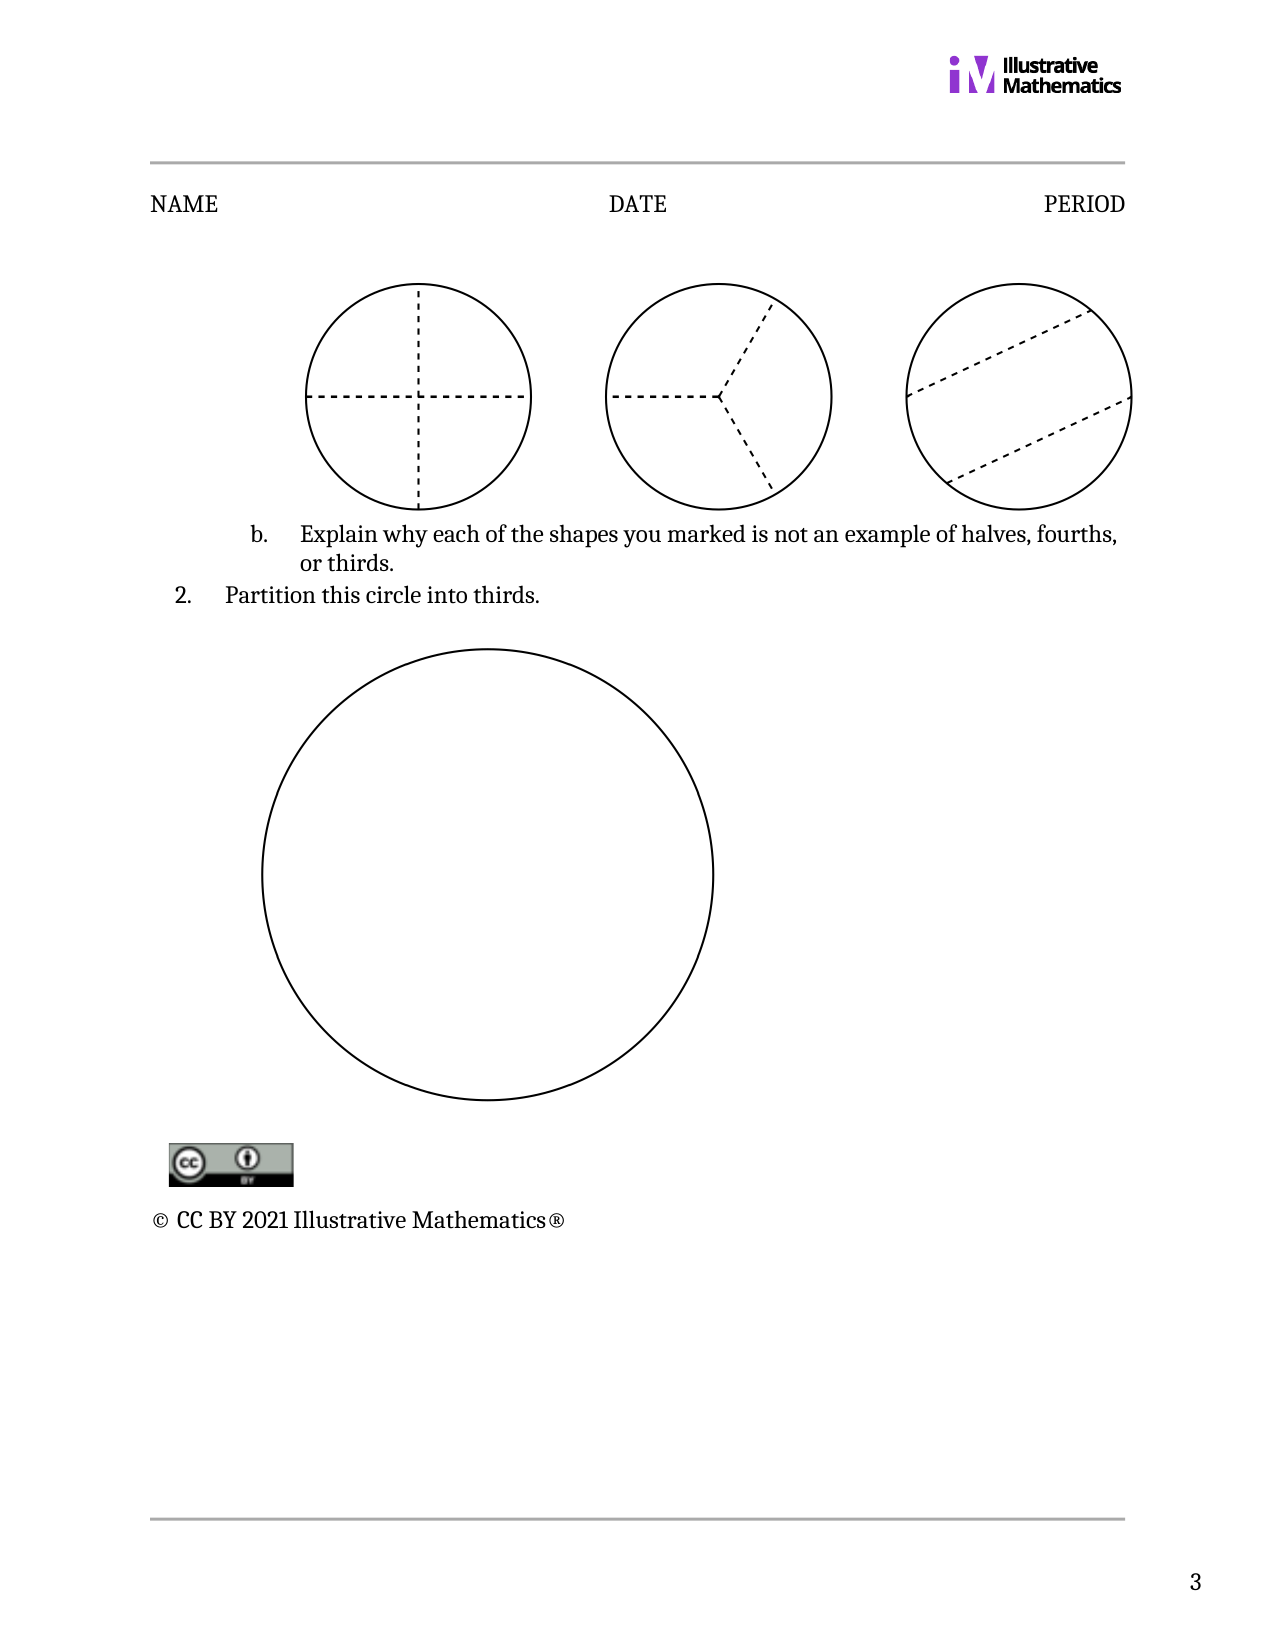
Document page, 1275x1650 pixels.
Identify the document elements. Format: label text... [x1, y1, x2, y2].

picture [243, 630, 732, 1119]
text © CC BY 2021 Illustrative Mathematics® [150, 1206, 1125, 1234]
picture [168, 1143, 294, 1187]
picture [268, 276, 1169, 517]
list Partition this circle into thirds. [175, 581, 1125, 610]
list Explain why each of the shapes you marked is not an example of halves, fourths, or thirds. [250, 520, 1125, 577]
picture [949, 55, 1121, 93]
